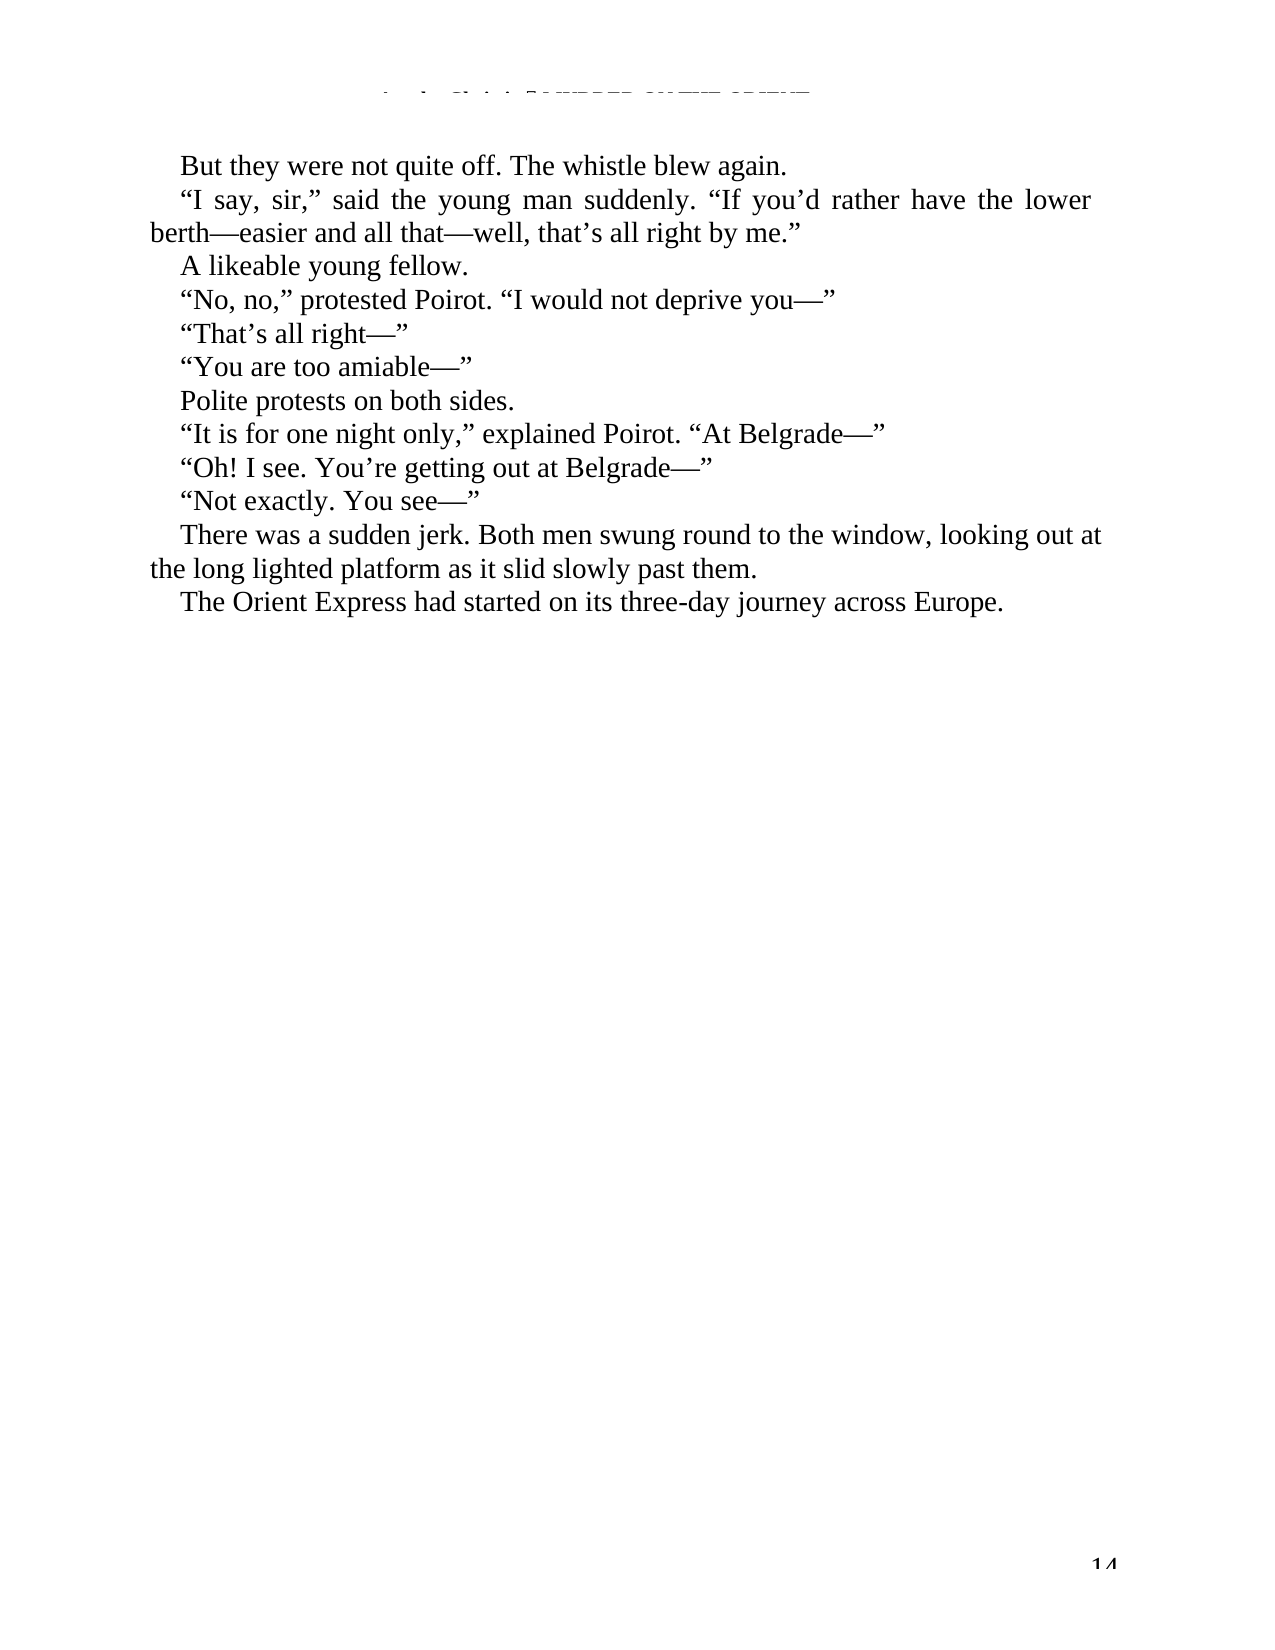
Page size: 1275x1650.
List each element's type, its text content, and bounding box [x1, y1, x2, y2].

text “Not exactly. You see—” [180, 484, 1137, 517]
text “It is for one night only,” explained Poirot. “At Belgrade—” “Oh! I see. You’re getting out at Belgrade—” [180, 417, 918, 484]
text A likeable young fellow. [180, 249, 1137, 282]
text “No, no,” protested Poirot. “I would not deprive you—” “That’s all right—” [180, 282, 839, 349]
text But they were not quite off. The whistle blew again. [180, 148, 1137, 182]
text The Orient Express had started on its three-day journey across Europe. [180, 584, 1137, 618]
text “I say, sir,” said the young man suddenly. “If you’d rather have the lower berth—easier and all that—well, that’s all right by me.” [150, 182, 1137, 249]
text There was a sudden jerk. Both men swung round to the window, looking out at the long lighted platform as it slid slowly past them. [150, 517, 1119, 584]
text “You are too amiable—” Polite protests on both sides. [180, 349, 517, 417]
